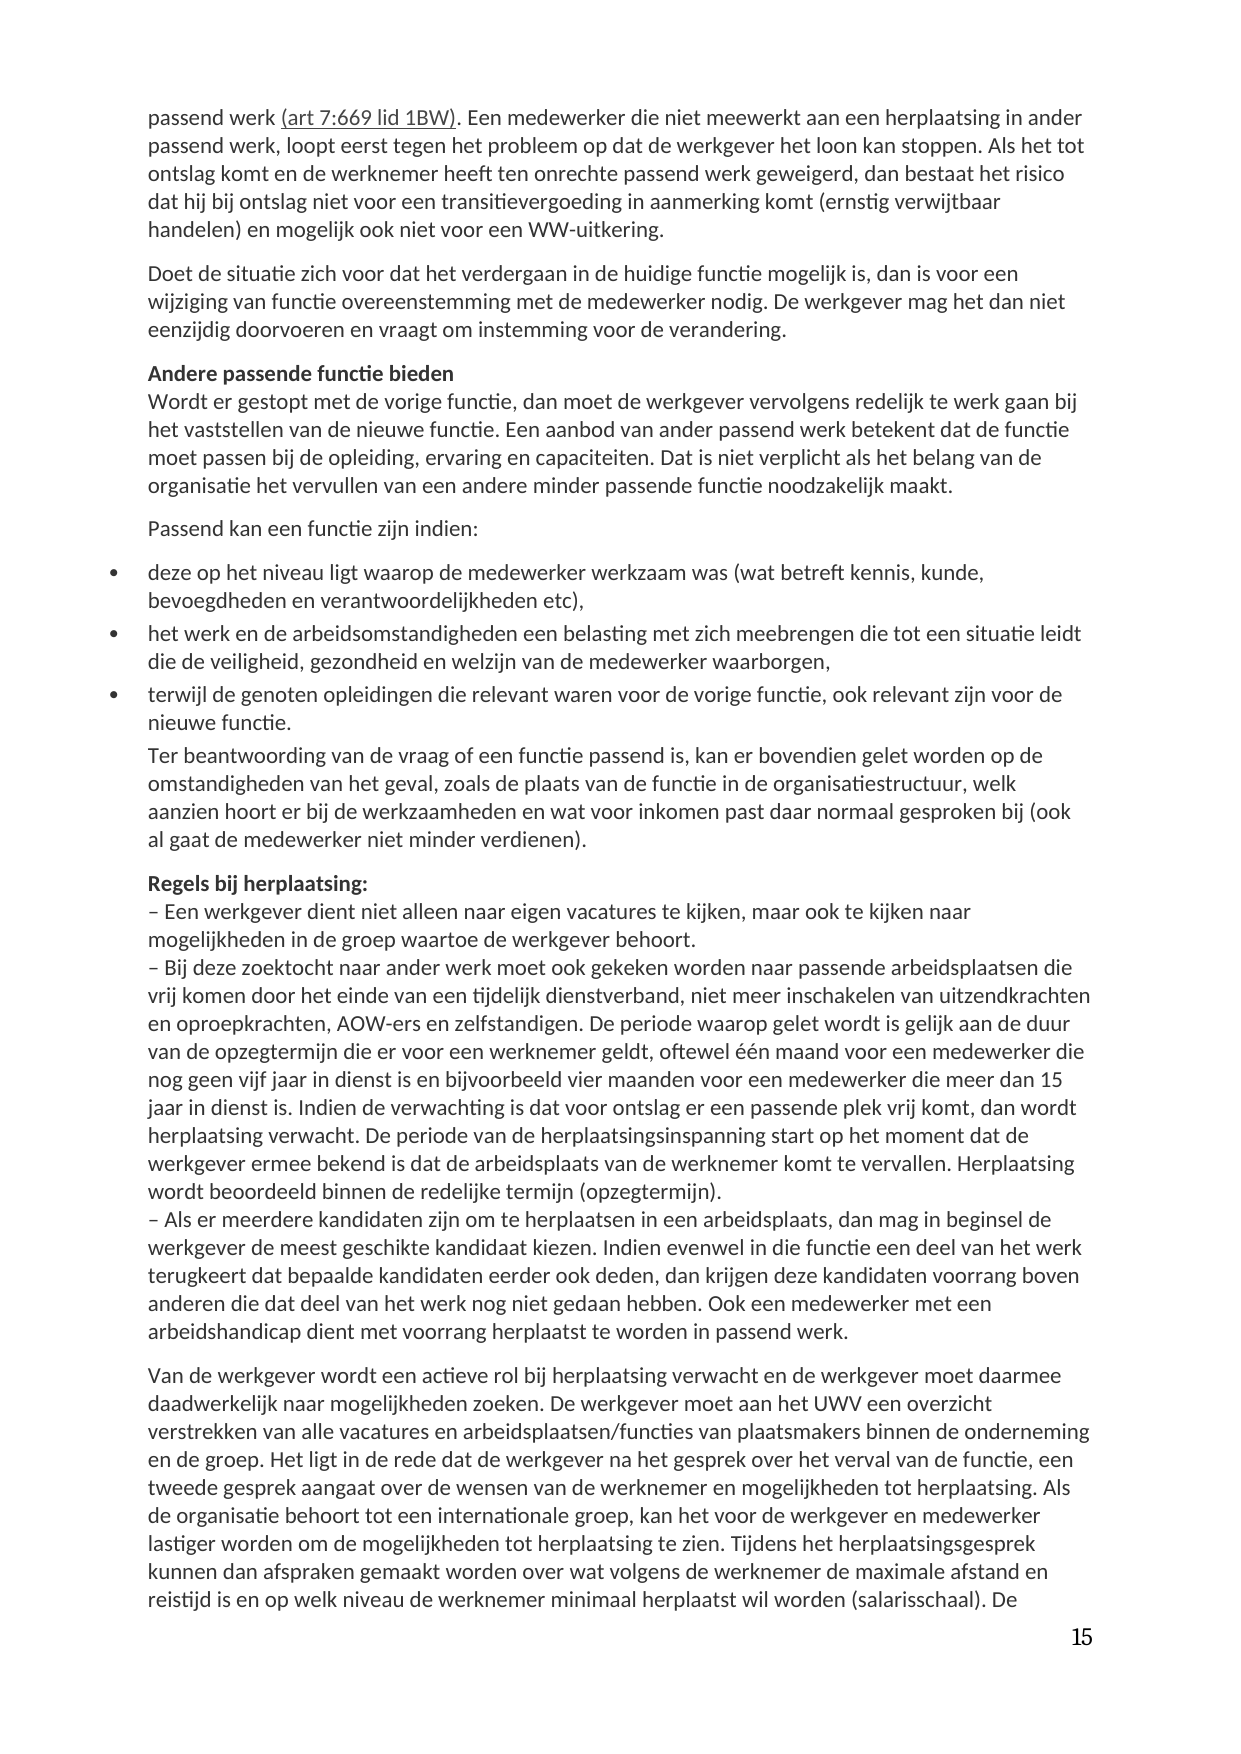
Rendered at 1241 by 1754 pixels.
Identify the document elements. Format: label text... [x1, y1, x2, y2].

text Passend kan een functie zijn indien: [148, 514, 1093, 543]
text Regels bij herplaatsing: – Een werkgever dient niet alleen naar eigen vacatures te kijken, maar ook te kijken naar mogelijkheden in de groep waartoe de werkgever behoort. – Bij deze zoektocht naar ander werk moet ook gekeken worden naar passende arbeidsplaatsen die vrij komen door het einde van een tijdelijk dienstverband, niet meer inschakelen van uitzendkrachten en oproepkrachten, AOW-ers en zelfstandigen. De periode waarop gelet wordt is gelijk aan de duur van de opzegtermijn die er voor een werknemer geldt, oftewel één maand voor een medewerker die nog geen vijf jaar in dienst is en bijvoorbeeld vier maanden voor een medewerker die meer dan 15 jaar in dienst is. Indien de verwachting is dat voor ontslag er een passende plek vrij komt, dan wordt herplaatsing verwacht. De periode van de herplaatsingsinspanning start op het moment dat de werkgever ermee bekend is dat de arbeidsplaats van de werknemer komt te vervallen. Herplaatsing wordt beoordeeld binnen de redelijke termijn (opzegtermijn). – Als er meerdere kandidaten zijn om te herplaatsen in een arbeidsplaats, dan mag in beginsel de werkgever de meest geschikte kandidaat kiezen. Indien evenwel in die functie een deel van het werk terugkeert dat bepaalde kandidaten eerder ook deden, dan krijgen deze kandidaten voorrang boven anderen die dat deel van het werk nog niet gedaan hebben. Ook een medewerker met een arbeidshandicap dient met voorrang herplaatst te worden in passend werk. [148, 869, 1093, 1345]
text Ter beantwoording van de vraag of een functie passend is, kan er bovendien gelet worden op de omstandigheden van het geval, zoals de plaats van de functie in de organisatiestructuur, welk aanzien hoort er bij de werkzaamheden en wat voor inkomen past daar normaal gesproken bij (ook al gaat de medewerker niet minder verdienen). [148, 741, 1093, 853]
list terwijl de genoten opleidingen die relevant waren voor de vorige functie, ook relevant zijn voor de nieuwe functie. [110, 680, 1093, 736]
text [148, 103, 1093, 243]
text Andere passende functie bieden Wordt er gestopt met de vorige functie, dan moet de werkgever vervolgens redelijk te werk gaan bij het vaststellen van de nieuwe functie. Een aanbod van ander passend werk betekent dat de functie moet passen bij de opleiding, ervaring en capaciteiten. Dat is niet verplicht als het belang van de organisatie het vervullen van een andere minder passende functie noodzakelijk maakt. [148, 359, 1093, 499]
list deze op het niveau ligt waarop de medewerker werkzaam was (wat betreft kennis, kunde, bevoegdheden en verantwoordelijkheden etc), [110, 558, 1093, 614]
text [148, 1361, 1093, 1613]
text Doet de situatie zich voor dat het verdergaan in de huidige functie mogelijk is, dan is voor een wijziging van functie overeenstemming met de medewerker nodig. De werkgever mag het dan niet eenzijdig doorvoeren en vraagt om instemming voor de verandering. [148, 259, 1093, 343]
list het werk en de arbeidsomstandigheden een belasting met zich meebrengen die tot een situatie leidt die de veiligheid, gezondheid en welzijn van de medewerker waarborgen, [110, 619, 1093, 675]
